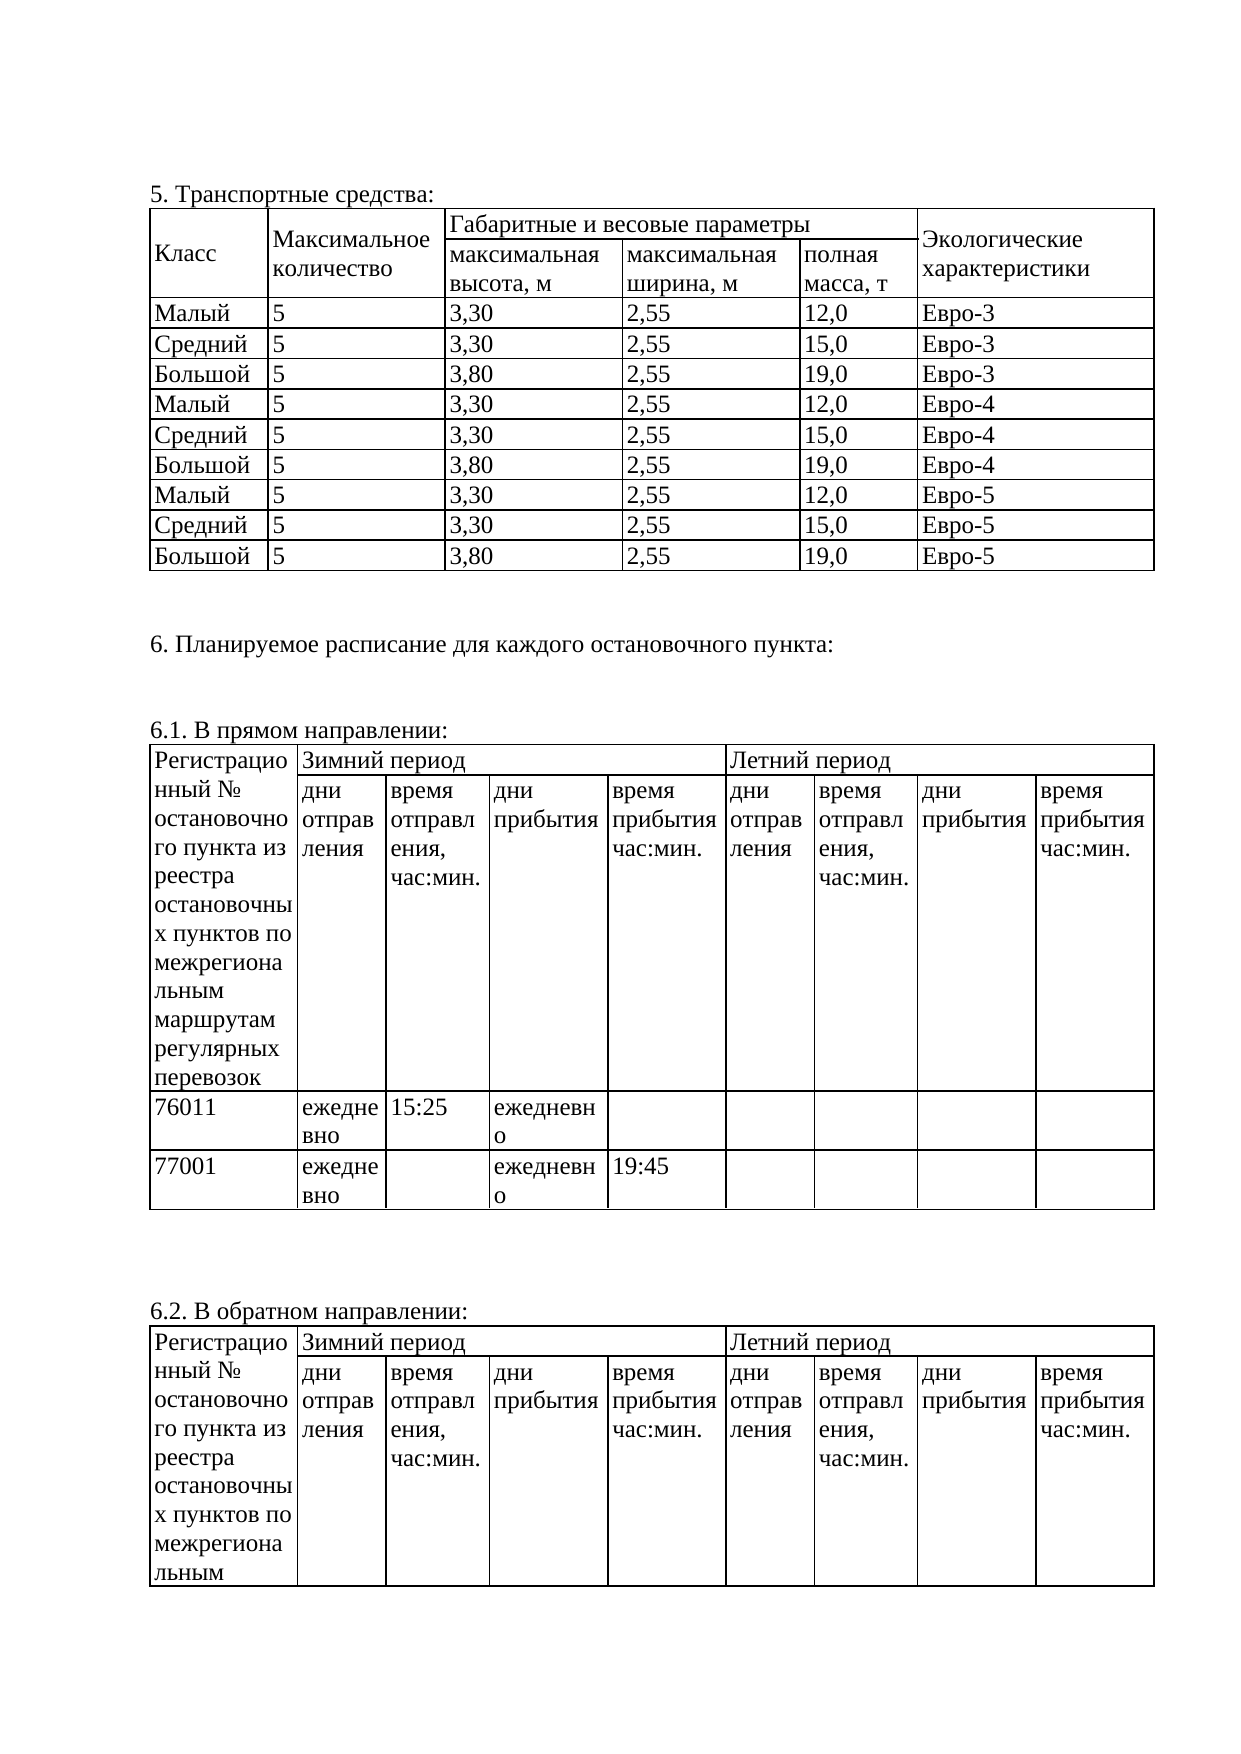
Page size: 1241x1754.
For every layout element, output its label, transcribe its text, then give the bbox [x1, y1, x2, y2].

table_cell 3,80 [446, 541, 622, 570]
table_cell Евро-4 [918, 450, 1153, 479]
table_cell 2,55 [623, 511, 799, 539]
table_cell дни прибытия [490, 776, 607, 1090]
table_cell [727, 1151, 814, 1208]
table_cell [1037, 1092, 1153, 1149]
table_cell Евро-3 [918, 329, 1153, 357]
table_cell Малый [151, 298, 267, 327]
table_header Регистрационный № остановочного пункта из реестра остановочных пунктов по межрегиональным маршрутам регулярных перевозок [151, 1327, 297, 1585]
table_cell 19,0 [801, 450, 917, 479]
table_cell 5 [269, 359, 444, 388]
table_cell время прибытия час:мин. [1037, 776, 1153, 1090]
table_cell [815, 1092, 917, 1149]
table_cell 19,0 [801, 359, 917, 388]
table_cell ежедневно [298, 1151, 385, 1208]
table_cell Евро-3 [918, 298, 1153, 327]
table_cell Евро-5 [918, 511, 1153, 539]
table_cell 3,30 [446, 480, 622, 509]
table_cell 12,0 [801, 298, 917, 327]
table_cell 12,0 [801, 390, 917, 418]
table_cell 5 [269, 298, 444, 327]
table_cell дни прибытия [918, 776, 1035, 1090]
table_cell [815, 1151, 917, 1208]
table_cell дни отправления [727, 1357, 814, 1585]
table_cell ежедневно [490, 1092, 607, 1149]
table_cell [387, 1357, 489, 1585]
table_cell 5 [269, 541, 444, 570]
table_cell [815, 1357, 917, 1585]
table_cell 2,55 [623, 329, 799, 357]
table_cell полная масса, т [801, 240, 917, 297]
table_cell время отправления, час:мин. [387, 776, 489, 1090]
table_header Зимний период [298, 745, 725, 774]
table_cell Евро-4 [918, 420, 1153, 448]
table_header Класс [151, 209, 267, 297]
table_cell 15,0 [801, 420, 917, 448]
table_cell 2,55 [623, 541, 799, 570]
table_cell 3,30 [446, 390, 622, 418]
table_cell ежедневно [298, 1092, 385, 1149]
text 6.1. В прямом направлении: [150, 715, 1090, 744]
table_cell [727, 1092, 814, 1149]
table_cell 2,55 [623, 298, 799, 327]
table_cell 2,55 [623, 480, 799, 509]
table_cell 19,0 [801, 541, 917, 570]
table_cell 19:45 [609, 1151, 725, 1208]
table_cell 3,30 [446, 298, 622, 327]
table_cell [609, 1092, 725, 1149]
table_cell Большой [151, 359, 267, 388]
table_cell Евро-5 [918, 480, 1153, 509]
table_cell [609, 1357, 725, 1585]
table_cell Средний [151, 420, 267, 448]
table_cell 5 [269, 329, 444, 357]
table_cell 15,0 [801, 329, 917, 357]
table_header Летний период [727, 1327, 1153, 1355]
table_cell дни отправления [298, 1357, 385, 1585]
table_cell Большой [151, 450, 267, 479]
table_cell дни отправления [727, 776, 814, 1090]
table_cell 2,55 [623, 390, 799, 418]
table_header Габаритные и весовые параметры [446, 209, 917, 238]
table_cell дни прибытия [490, 1357, 607, 1585]
table_cell 15,0 [801, 511, 917, 539]
table_cell 5 [269, 511, 444, 539]
table_cell Малый [151, 480, 267, 509]
table_cell 76011 [151, 1092, 297, 1149]
table_cell 3,80 [446, 359, 622, 388]
table_cell 12,0 [801, 480, 917, 509]
table_cell время отправления, час:мин. [815, 776, 917, 1090]
table_cell [1037, 1151, 1153, 1208]
table_cell максимальная высота, м [446, 240, 622, 297]
table_cell Евро-3 [918, 359, 1153, 388]
table_cell 2,55 [623, 359, 799, 388]
table_cell Евро-5 [918, 541, 1153, 570]
table_cell дни прибытия [918, 1357, 1035, 1585]
table_cell 3,30 [446, 329, 622, 357]
table_cell [387, 1151, 489, 1208]
table_header Летний период [727, 745, 1153, 774]
table_cell [918, 1151, 1035, 1208]
text 5. Транспортные средства: [150, 179, 1090, 207]
table_cell 77001 [151, 1151, 297, 1208]
table_cell дни отправления [298, 776, 385, 1090]
table_cell 3,80 [446, 450, 622, 479]
table_cell 5 [269, 480, 444, 509]
table_cell 3,30 [446, 511, 622, 539]
table_cell 2,55 [623, 420, 799, 448]
table_cell 15:25 [387, 1092, 489, 1149]
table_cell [1037, 1357, 1153, 1585]
table_cell время прибытия час:мин. [609, 776, 725, 1090]
table_cell 2,55 [623, 450, 799, 479]
table_header Экологические характеристики [918, 209, 1153, 297]
table_header Максимальное количество [269, 209, 444, 297]
table_header Регистрационный № остановочного пункта из реестра остановочных пунктов по межрегиональным маршрутам регулярных перевозок [151, 745, 297, 1090]
table_cell ежедневно [490, 1151, 607, 1208]
table_cell Большой [151, 541, 267, 570]
table_header Зимний период [298, 1327, 725, 1355]
table_cell Малый [151, 390, 267, 418]
table_cell 3,30 [446, 420, 622, 448]
table_cell [918, 1092, 1035, 1149]
table_cell Средний [151, 511, 267, 539]
table_cell 5 [269, 450, 444, 479]
table_cell Евро-4 [918, 390, 1153, 418]
table_cell максимальная ширина, м [623, 240, 799, 297]
table_cell Средний [151, 329, 267, 357]
table_cell 5 [269, 390, 444, 418]
text 6.2. В обратном направлении: [150, 1296, 1090, 1325]
table_cell 5 [269, 420, 444, 448]
text 6. Планируемое расписание для каждого остановочного пункта: [150, 629, 1090, 657]
